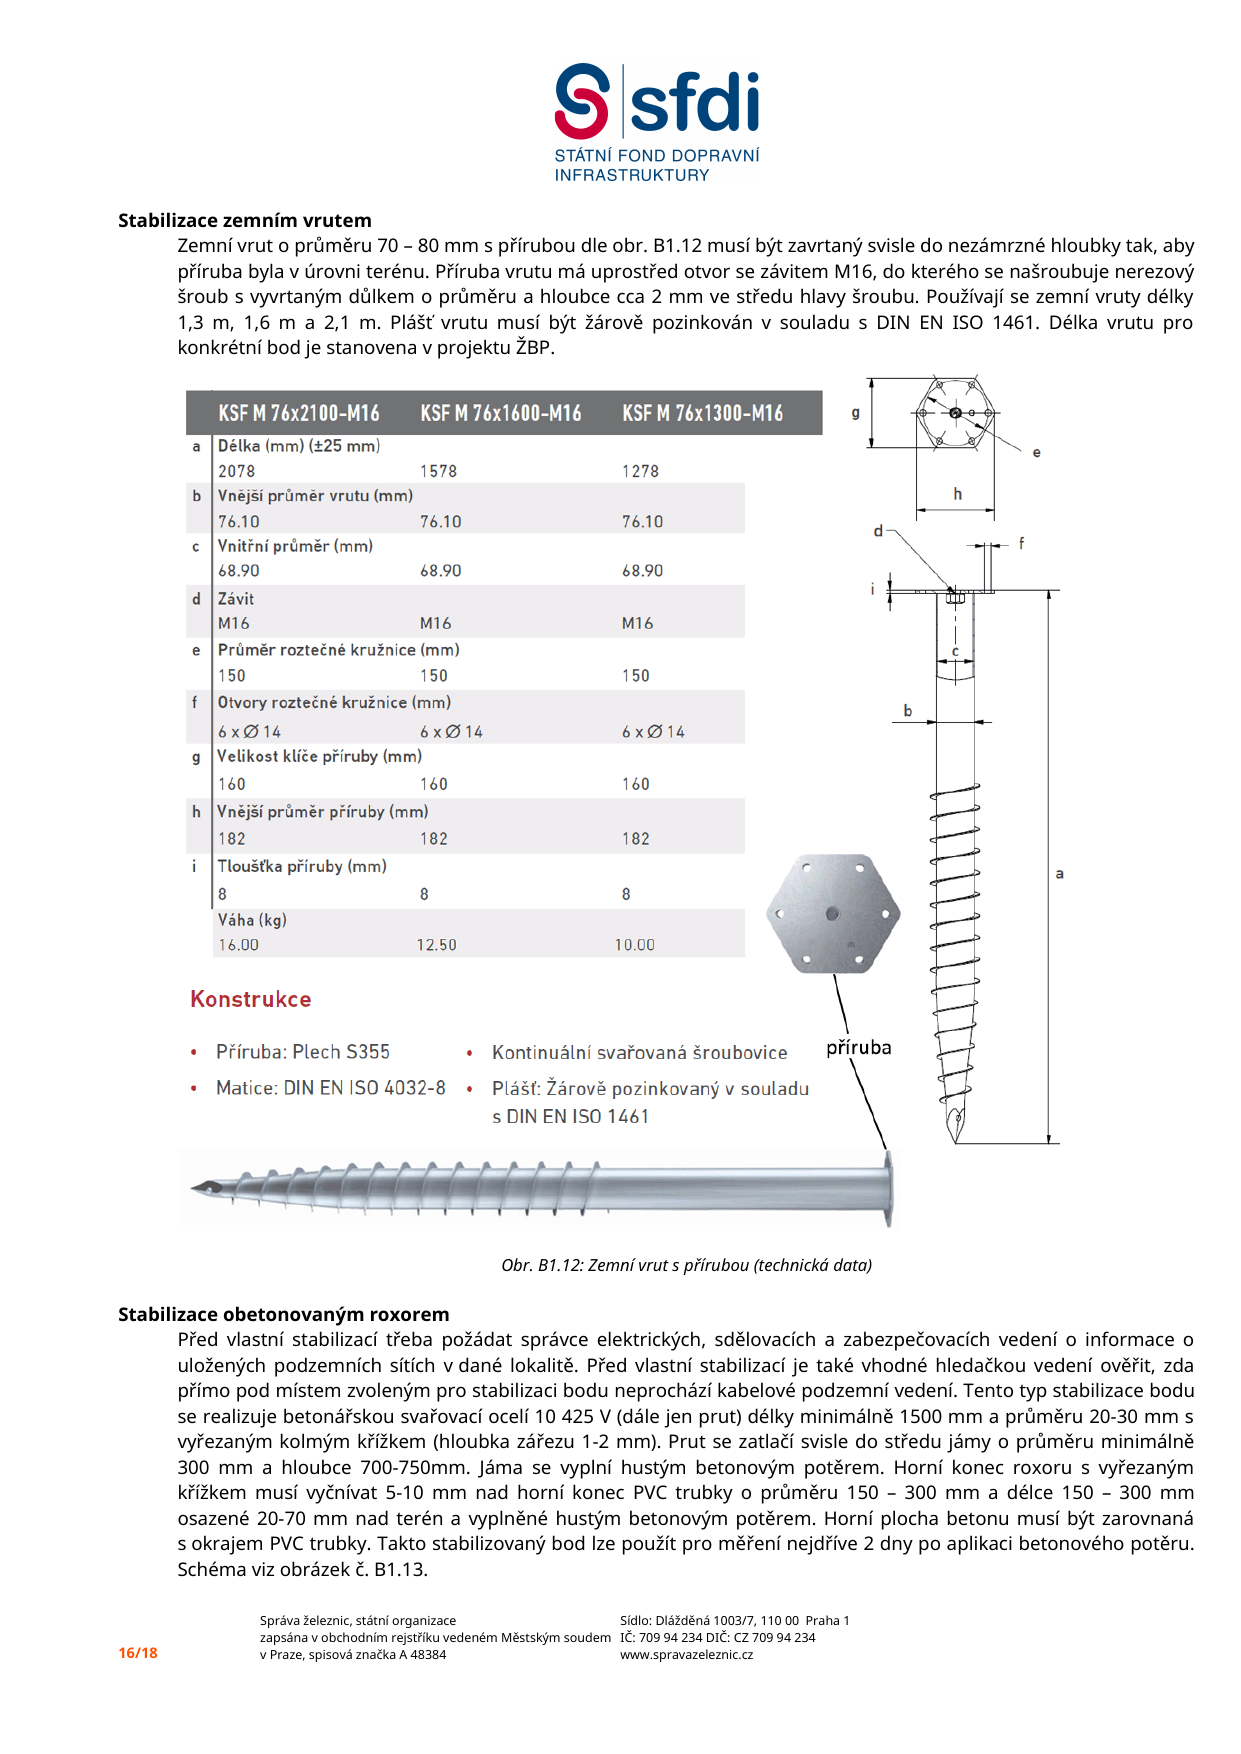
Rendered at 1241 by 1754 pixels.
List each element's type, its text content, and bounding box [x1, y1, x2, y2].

text Obr. B1.12: Zemní vrut s přírubou (technická data) [177, 1253, 1196, 1276]
picture [554, 62, 760, 181]
text Před vlastní stabilizací třeba požádat správce elektrických, sdělovacích a zabezpečovacích vedení o informace o uložených podzemních sítích v dané lokalitě. Před vlastní stabilizací je také vhodné hledačkou vedení ověřit, zda přímo pod místem zvoleným pro stabilizaci bodu neprochází kabelové podzemní vedení. Tento typ stabilizace bodu se realizuje betonářskou svařovací ocelí 10 425 V (dále jen prut) délky minimálně 1500 mm a průměru 20-30 mm s vyřezaným kolmým křížkem (hloubka zářezu 1-2 mm). Prut se zatlačí svisle do středu jámy o průměru minimálně 300 mm a hloubce 700-750mm. Jáma se vyplní hustým betonovým potěrem. Horní konec roxoru s vyřezaným křížkem musí vyčnívat 5-10 mm nad horní konec PVC trubky o průměru 150 – 300 mm a délce 150 – 300 mm osazené 20-70 mm nad terén a vyplněné hustým betonovým potěrem. Horní plocha betonu musí být zarovnaná s okrajem PVC trubky. Takto stabilizovaný bod lze použít pro měření nejdříve 2 dny po aplikaci betonového potěru. Schéma viz obrázek č. B1.13. [177, 1326, 1196, 1582]
subtitle Stabilizace zemním vrutem [118, 207, 1196, 232]
picture [177, 372, 1066, 1241]
text Zemní vrut o průměru 70 – 80 mm s přírubou dle obr. B1.12 musí být zavrtaný svisle do nezámrzné hloubky tak, aby příruba byla v úrovni terénu. Příruba vrutu má uprostřed otvor se závitem M16, do kterého se našroubuje nerezový šroub s vyvrtaným důlkem o průměru a hloubce cca 2 mm ve středu hlavy šroubu. Používají se zemní vruty délky 1,3 m, 1,6 m a 2,1 m. Plášť vrutu musí být žárově pozinkován v souladu s DIN EN ISO 1461. Délka vrutu pro konkrétní bod je stanovena v projektu ŽBP. [177, 232, 1196, 360]
subtitle Stabilizace obetonovaným roxorem [118, 1301, 1196, 1326]
